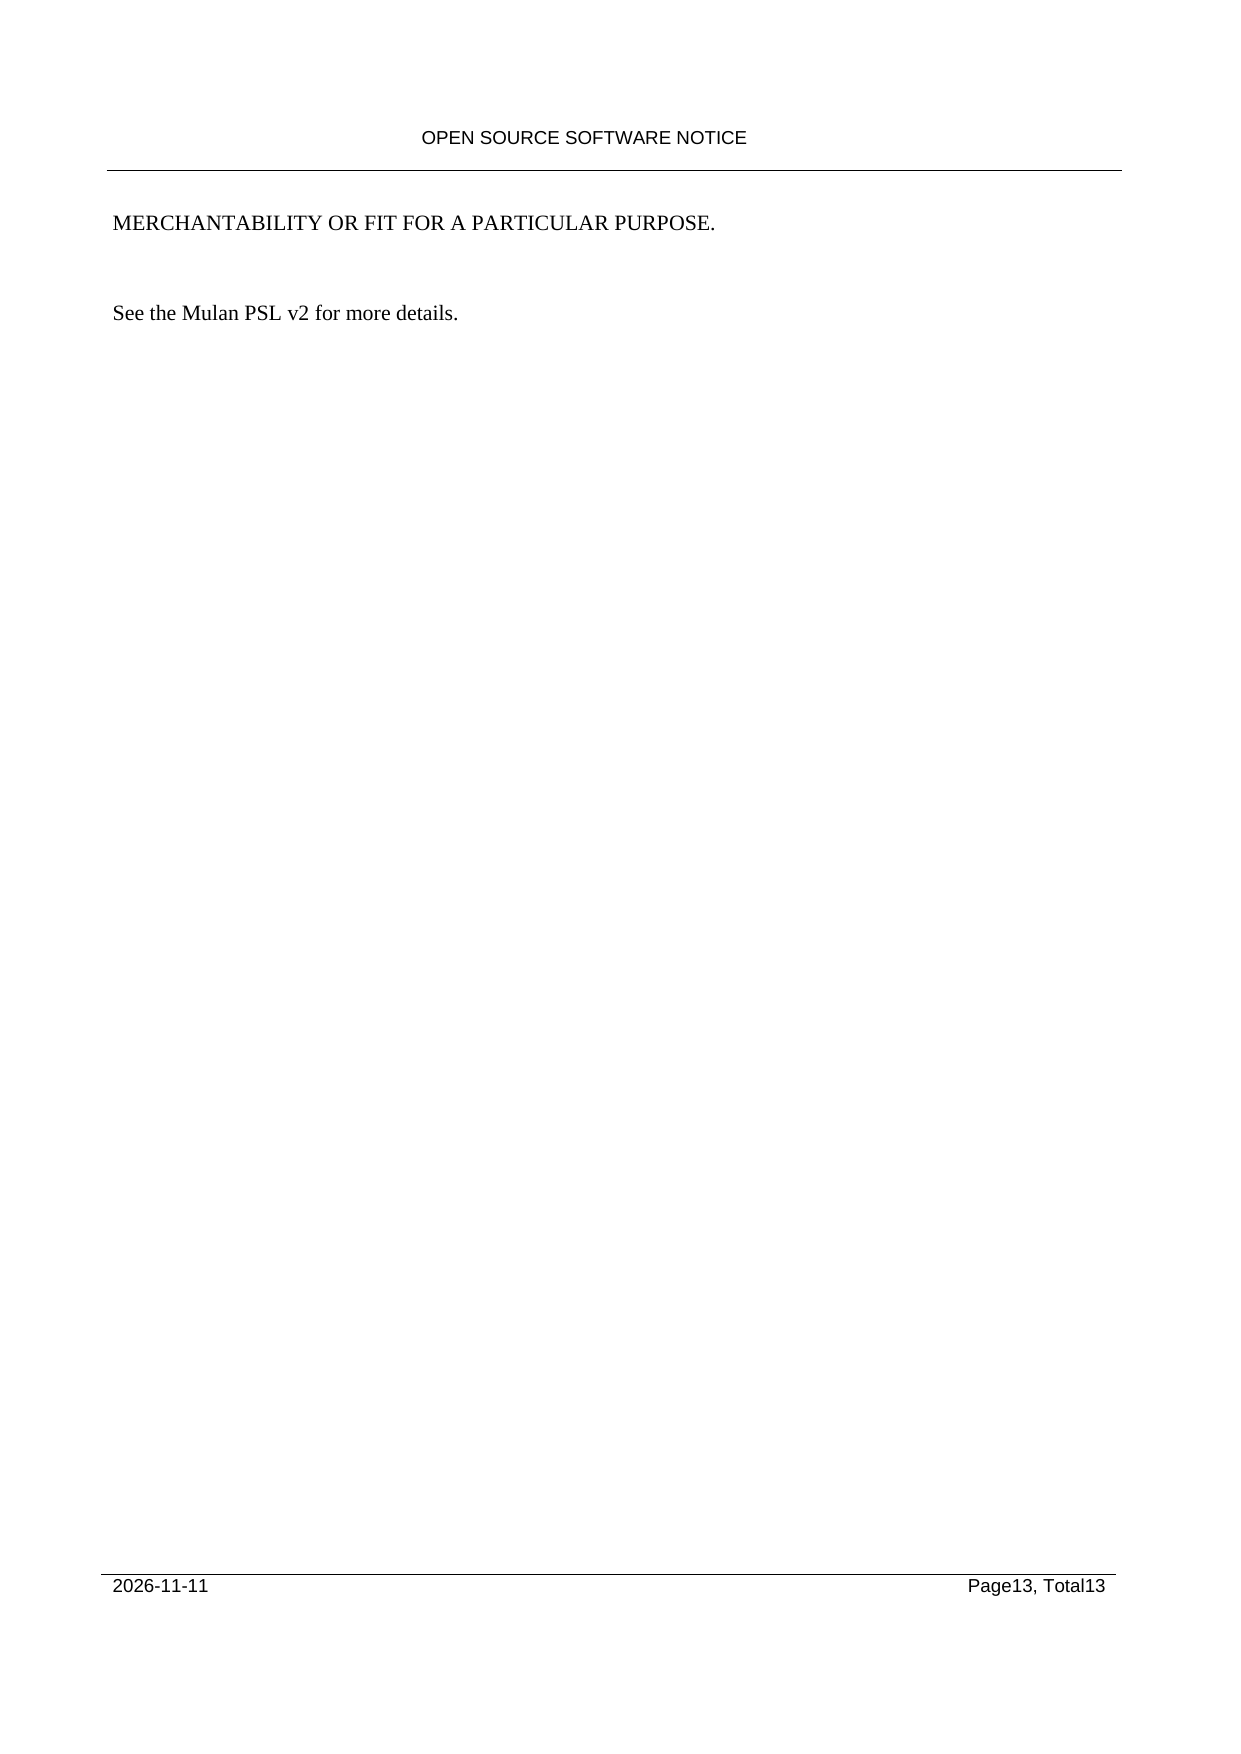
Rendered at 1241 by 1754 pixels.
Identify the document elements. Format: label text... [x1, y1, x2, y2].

text See the Mulan PSL v2 for more details. [112, 297, 1128, 329]
text MERCHANTABILITY OR FIT FOR A PARTICULAR PURPOSE. [112, 206, 1128, 239]
